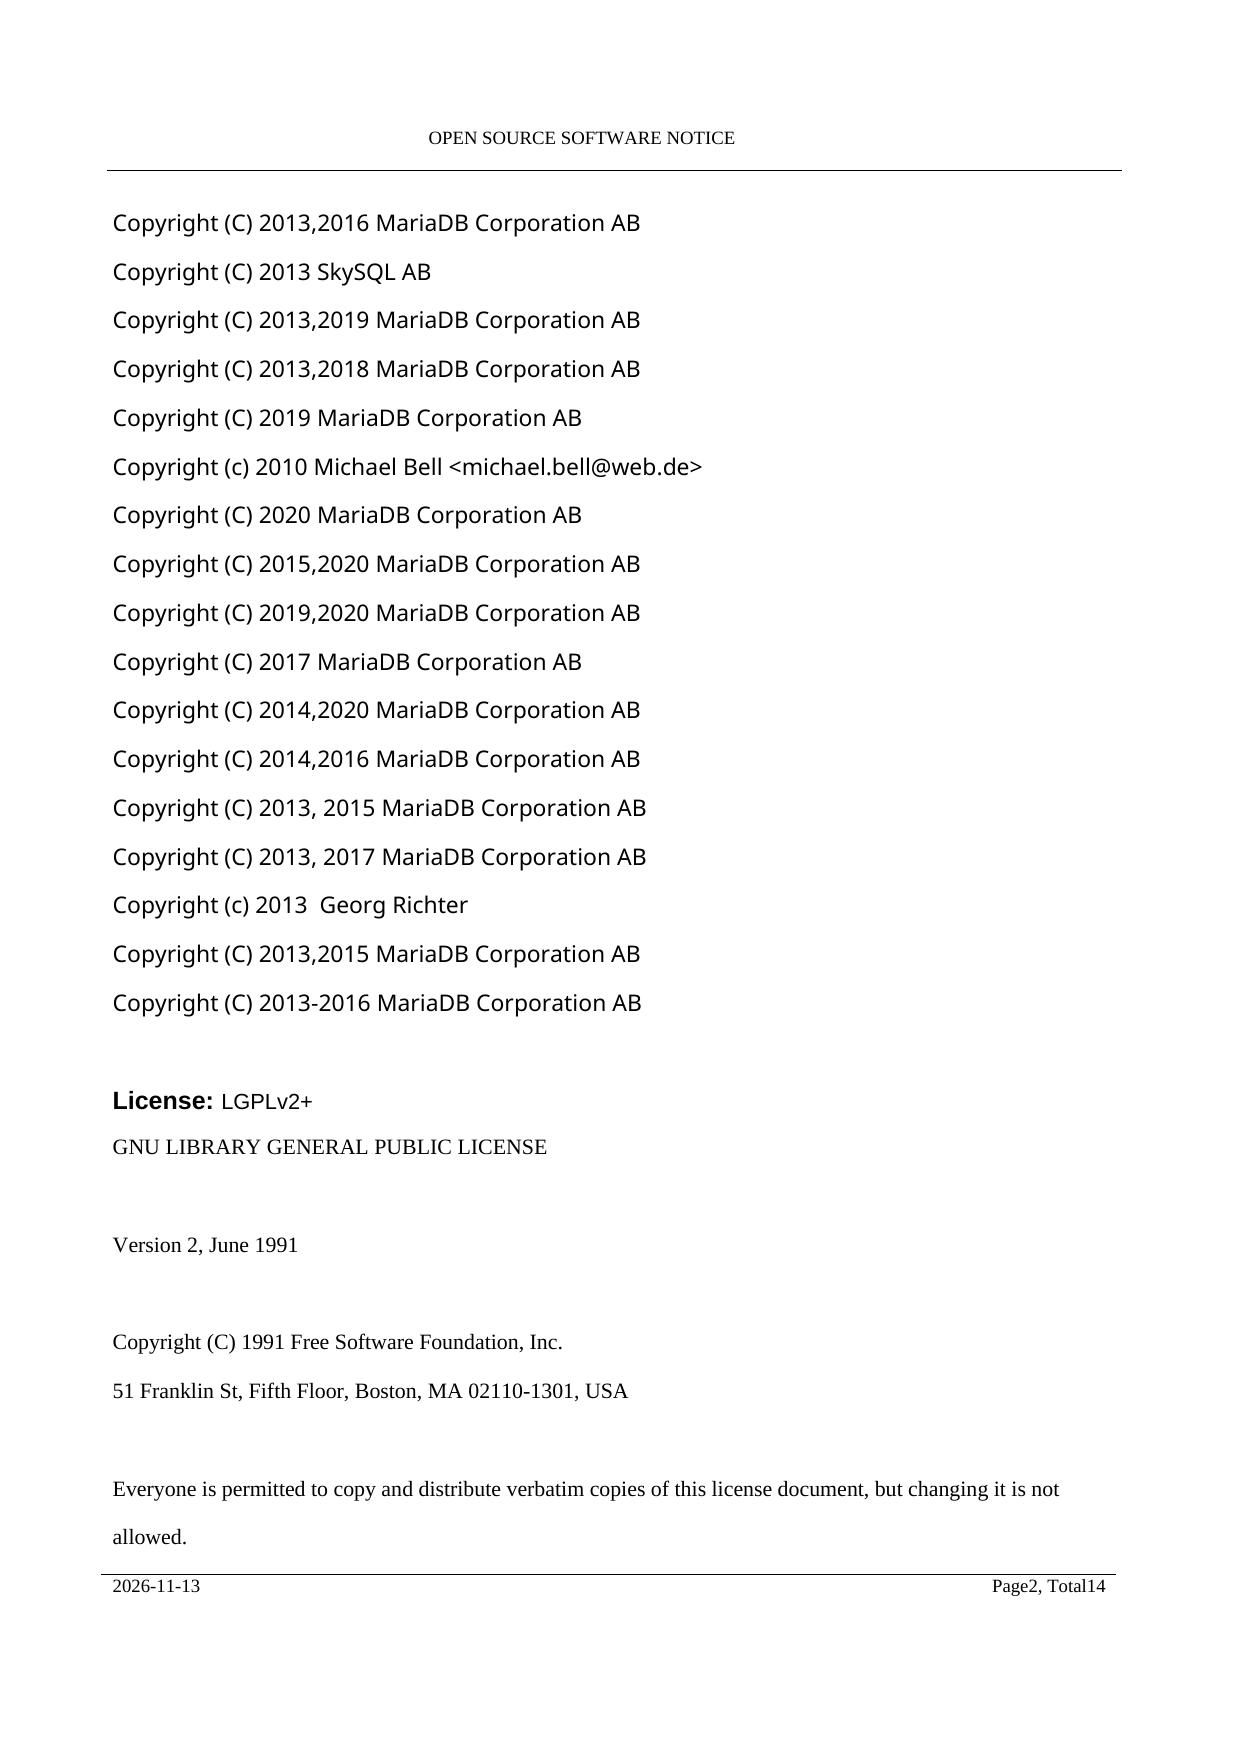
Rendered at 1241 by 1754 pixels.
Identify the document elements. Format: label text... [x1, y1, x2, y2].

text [112, 206, 1128, 1068]
text License: LGPLv2+ [112, 1084, 1128, 1116]
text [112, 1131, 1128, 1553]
